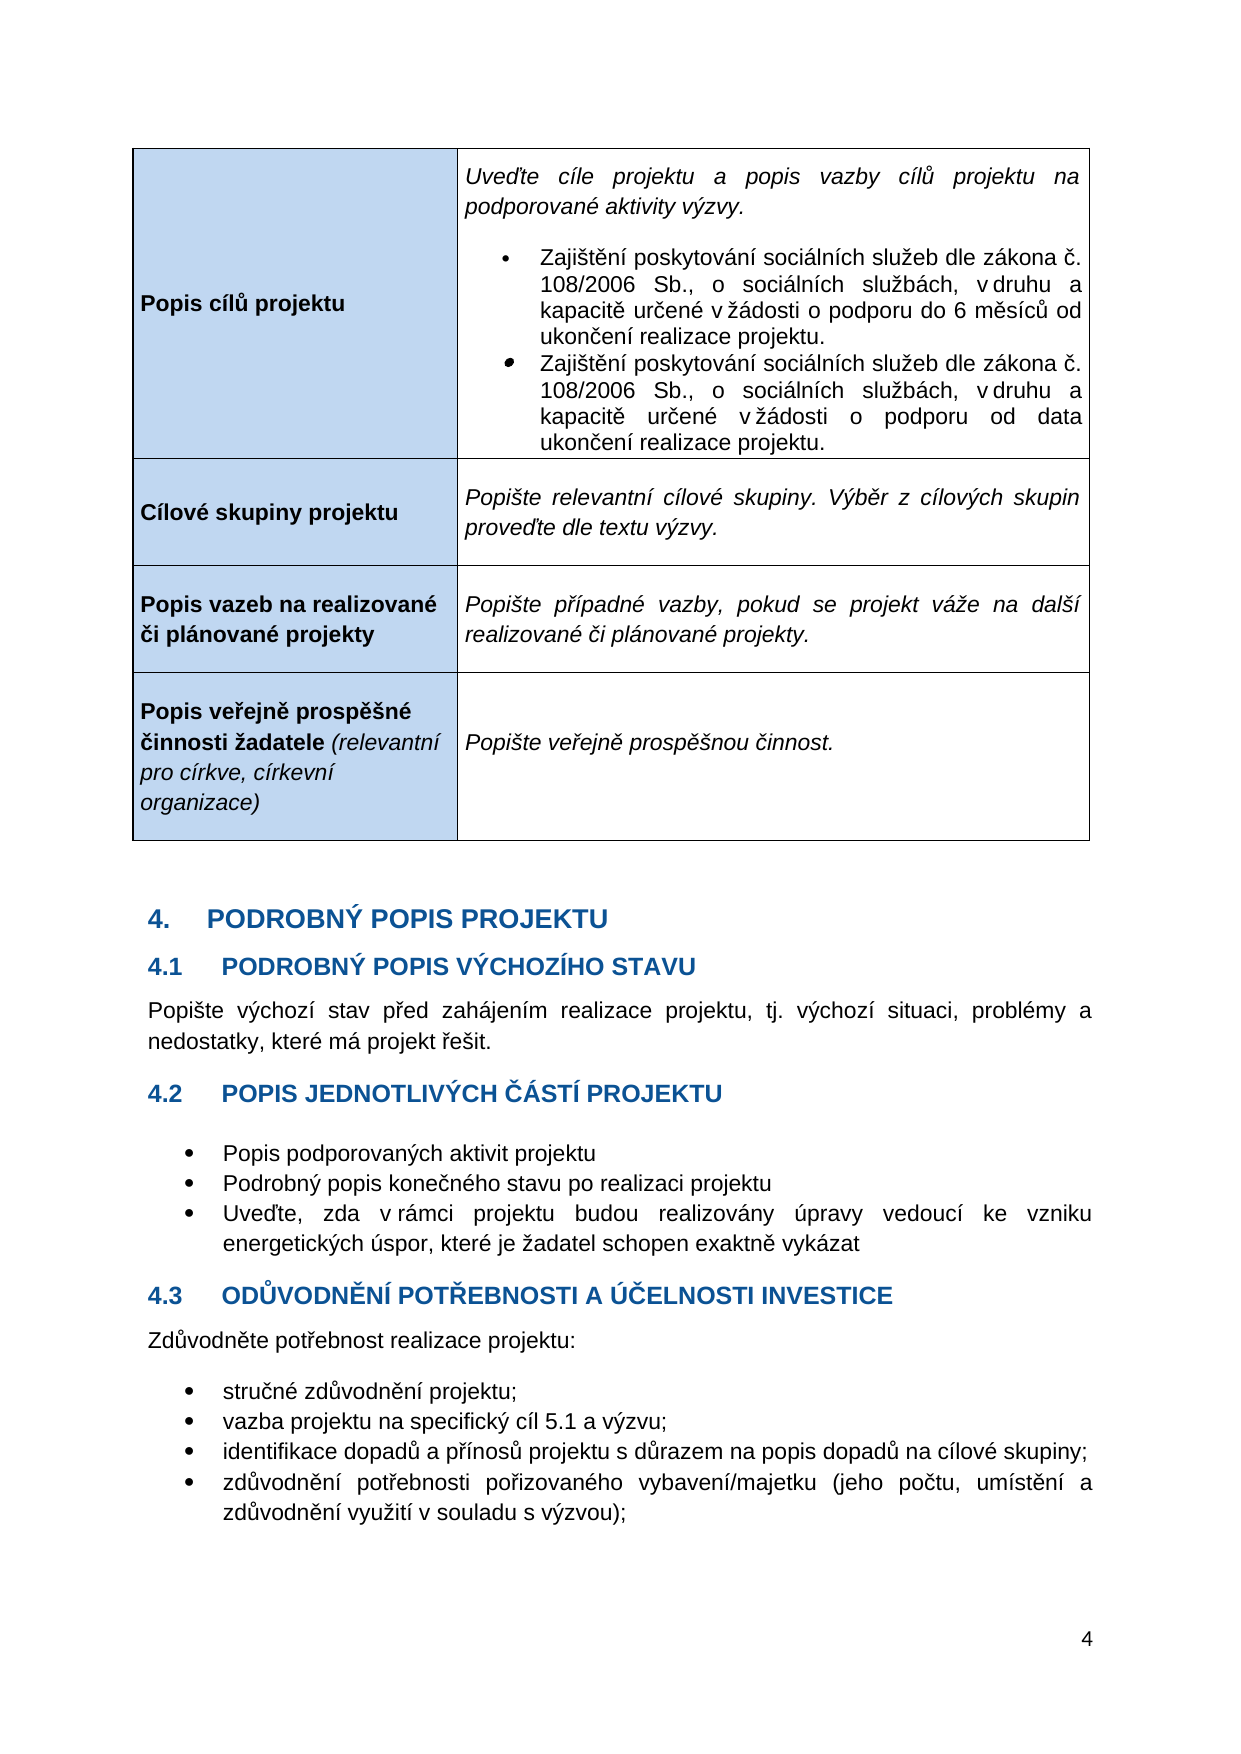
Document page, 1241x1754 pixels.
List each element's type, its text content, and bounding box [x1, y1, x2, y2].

list stručné zdůvodnění projektu; [185, 1378, 1093, 1404]
table_cell Popište veřejně prospěšnou činnost. [458, 673, 1089, 840]
text Zdůvodněte potřebnost realizace projektu: [148, 1327, 1093, 1353]
table_cell Popis cílů projektu [134, 149, 457, 458]
list zdůvodnění potřebnosti pořizovaného vybavení/majetku (jeho počtu, umístění a zdůvodnění využití v souladu s výzvou); [185, 1468, 1093, 1525]
subtitle 4.3 Odůvodnění potřebnosti a účelnosti investice [148, 1281, 1093, 1310]
table_cell Cílové skupiny projektu [134, 459, 457, 565]
list identifikace dopadů a přínosů projektu s důrazem na popis dopadů na cílové skupiny; [185, 1438, 1093, 1465]
table_cell Popište relevantní cílové skupiny. Výběr z cílových skupin proveďte dle textu výzvy. [458, 459, 1089, 565]
subtitle 4.2 POPIS JEDNOTLIVÝCH ČÁSTÍ PROJEKTU [148, 1079, 1093, 1107]
table_cell Popište případné vazby, pokud se projekt váže na další realizované či plánované projekty. [458, 566, 1089, 672]
list vazba projektu na specifický cíl 5.1 a výzvu; [185, 1408, 1093, 1434]
table_cell Uveďte cíle projektu a popis vazby cílů projektu na podporované aktivity výzvy. Zajištění poskytování sociálních služeb dle zákona č. 108/2006 Sb., o sociálních službách, v druhu a kapacitě určené v žádosti o podporu do 6 měsíců od ukončení realizace projektu. Zajištění poskytování sociálních služeb dle zákona č. 108/2006 Sb., o sociálních službách, v druhu a kapacitě určené v žádosti o podporu od data ukončení realizace projektu. [458, 149, 1089, 458]
list Podrobný popis konečného stavu po realizaci projektu [185, 1170, 1093, 1196]
subtitle Podrobný popis projektu [148, 903, 1093, 935]
table_cell Popis vazeb na realizované či plánované projekty [134, 566, 457, 672]
text Popište výchozí stav před zahájením realizace projektu, tj. výchozí situaci, problémy a nedostatky, které má projekt řešit. [148, 997, 1093, 1054]
list Popis podporovaných aktivit projektu [185, 1140, 1093, 1166]
table_cell Popis veřejně prospěšné činnosti žadatele (relevantní pro církve, církevní organizace) [134, 673, 457, 840]
list Uveďte, zda v rámci projektu budou realizovány úpravy vedoucí ke vzniku energetických úspor, které je žadatel schopen exaktně vykázat [185, 1200, 1093, 1257]
subtitle 4.1 PODROBNÝ POPIS výchozího stavu [148, 952, 1093, 981]
